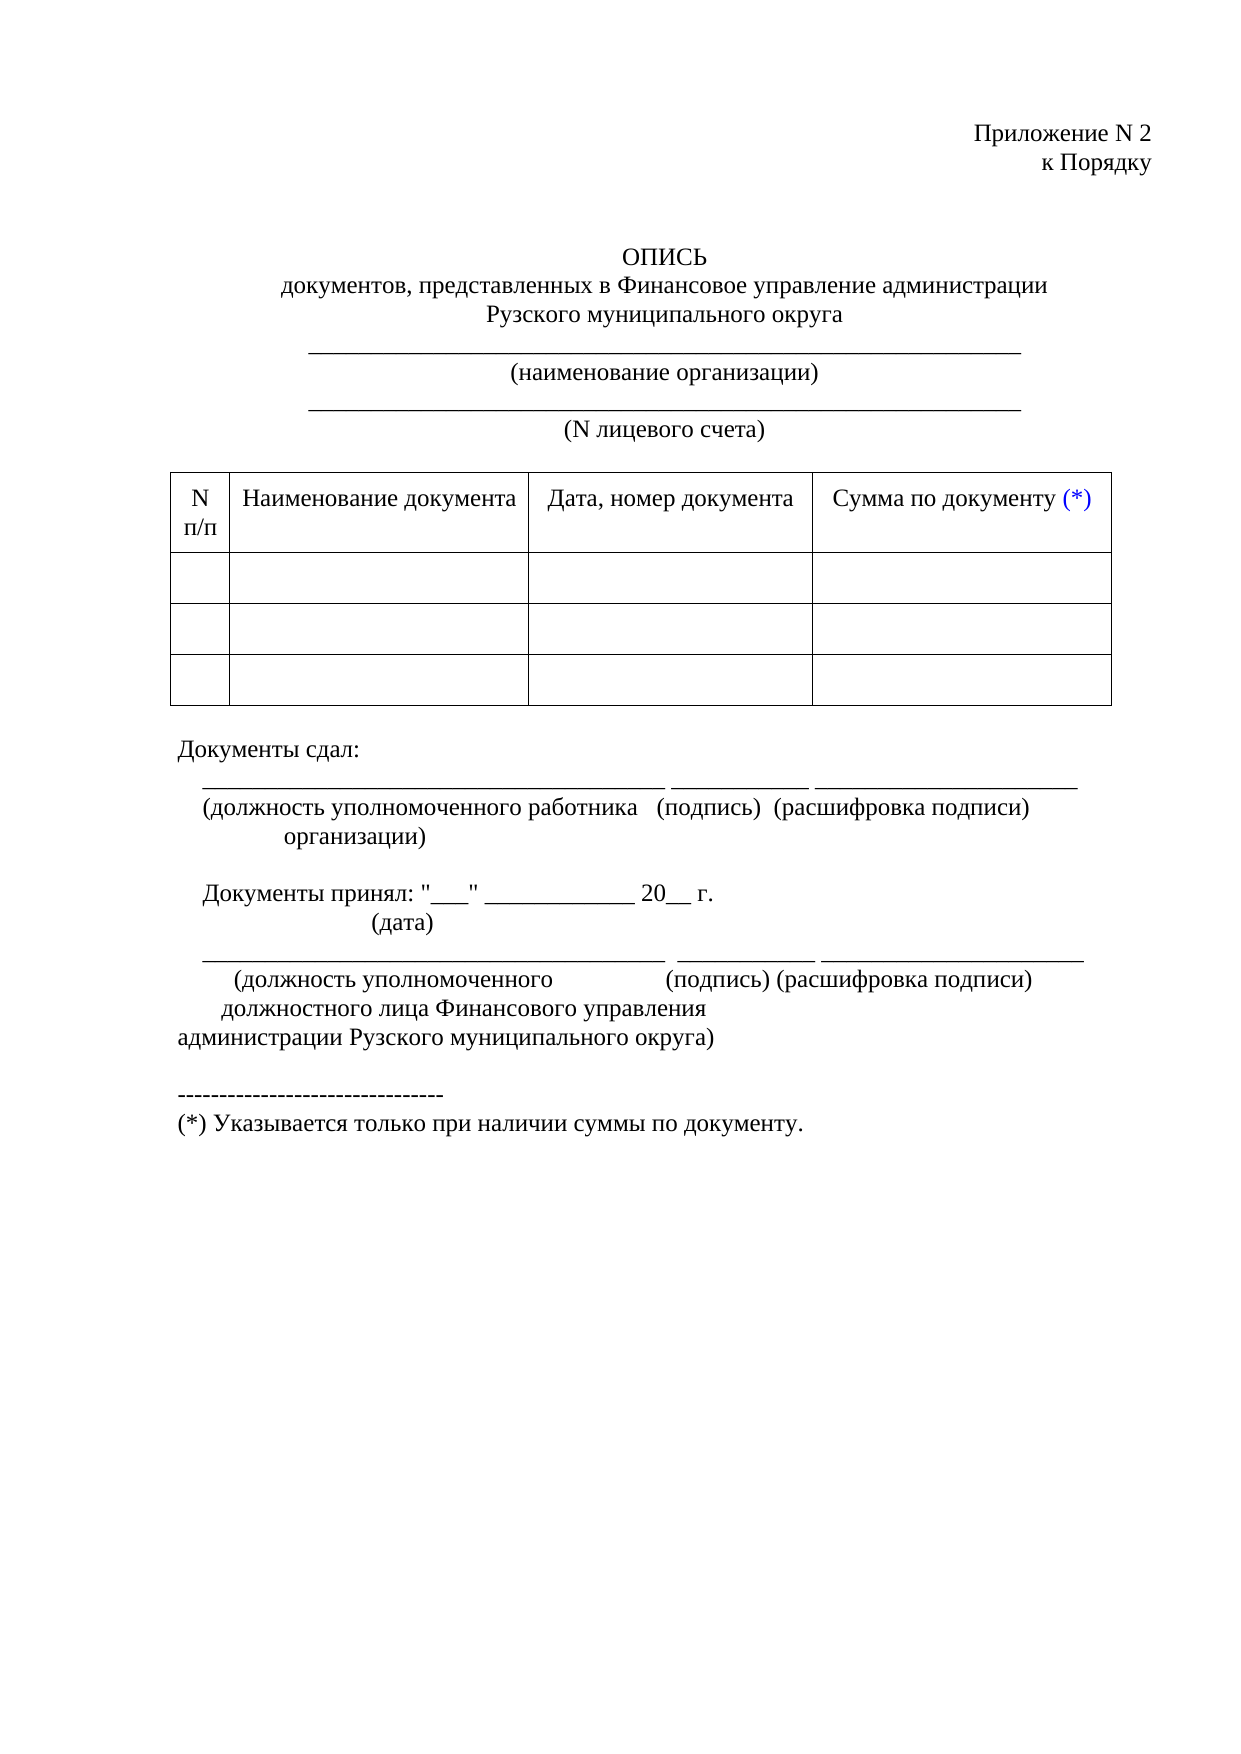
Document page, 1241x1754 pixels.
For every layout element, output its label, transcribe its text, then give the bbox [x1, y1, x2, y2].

text (должность уполномоченного (подпись) (расшифровка подписи) [177, 964, 1152, 993]
table_cell [171, 655, 229, 705]
table_header N п/п [171, 473, 229, 552]
table_cell [230, 553, 528, 603]
table_cell [230, 604, 528, 654]
table_cell [529, 655, 812, 705]
text организации) [177, 821, 1152, 849]
text Документы принял: "___" ____________ 20__ г. [177, 878, 1152, 907]
text должностного лица Финансового управления [177, 993, 1152, 1022]
table_header Сумма по документу (*) [813, 473, 1111, 552]
text Приложение N 2 [177, 118, 1152, 147]
table_cell [813, 655, 1111, 705]
table_cell [171, 604, 229, 654]
text _________________________________________________________ [177, 386, 1152, 414]
table_cell [529, 553, 812, 603]
table_cell [813, 604, 1111, 654]
text -------------------------------- [177, 1079, 1152, 1108]
table_header Наименование документа [230, 473, 528, 552]
text Рузского муниципального округа [177, 299, 1152, 328]
text _________________________________________________________ [177, 328, 1152, 357]
text (дата) [177, 907, 1152, 936]
text ОПИСЬ [177, 242, 1152, 271]
text (*) Указывается только при наличии суммы по документу. [177, 1108, 1152, 1137]
text _____________________________________ ___________ _____________________ [177, 936, 1152, 964]
text документов, представленных в Финансовое управление администрации [177, 271, 1152, 299]
text Документы сдал: [177, 734, 1152, 763]
text к Порядку [177, 147, 1152, 176]
text администрации Рузского муниципального округа) [177, 1022, 1152, 1051]
table_cell [529, 604, 812, 654]
table_cell [813, 553, 1111, 603]
text (N лицевого счета) [177, 414, 1152, 443]
text _____________________________________ ___________ _____________________ [177, 763, 1152, 792]
text (наименование организации) [177, 357, 1152, 386]
table_cell [230, 655, 528, 705]
table_cell [171, 553, 229, 603]
table_header Дата, номер документа [529, 473, 812, 552]
text (должность уполномоченного работника (подпись) (расшифровка подписи) [177, 792, 1152, 821]
